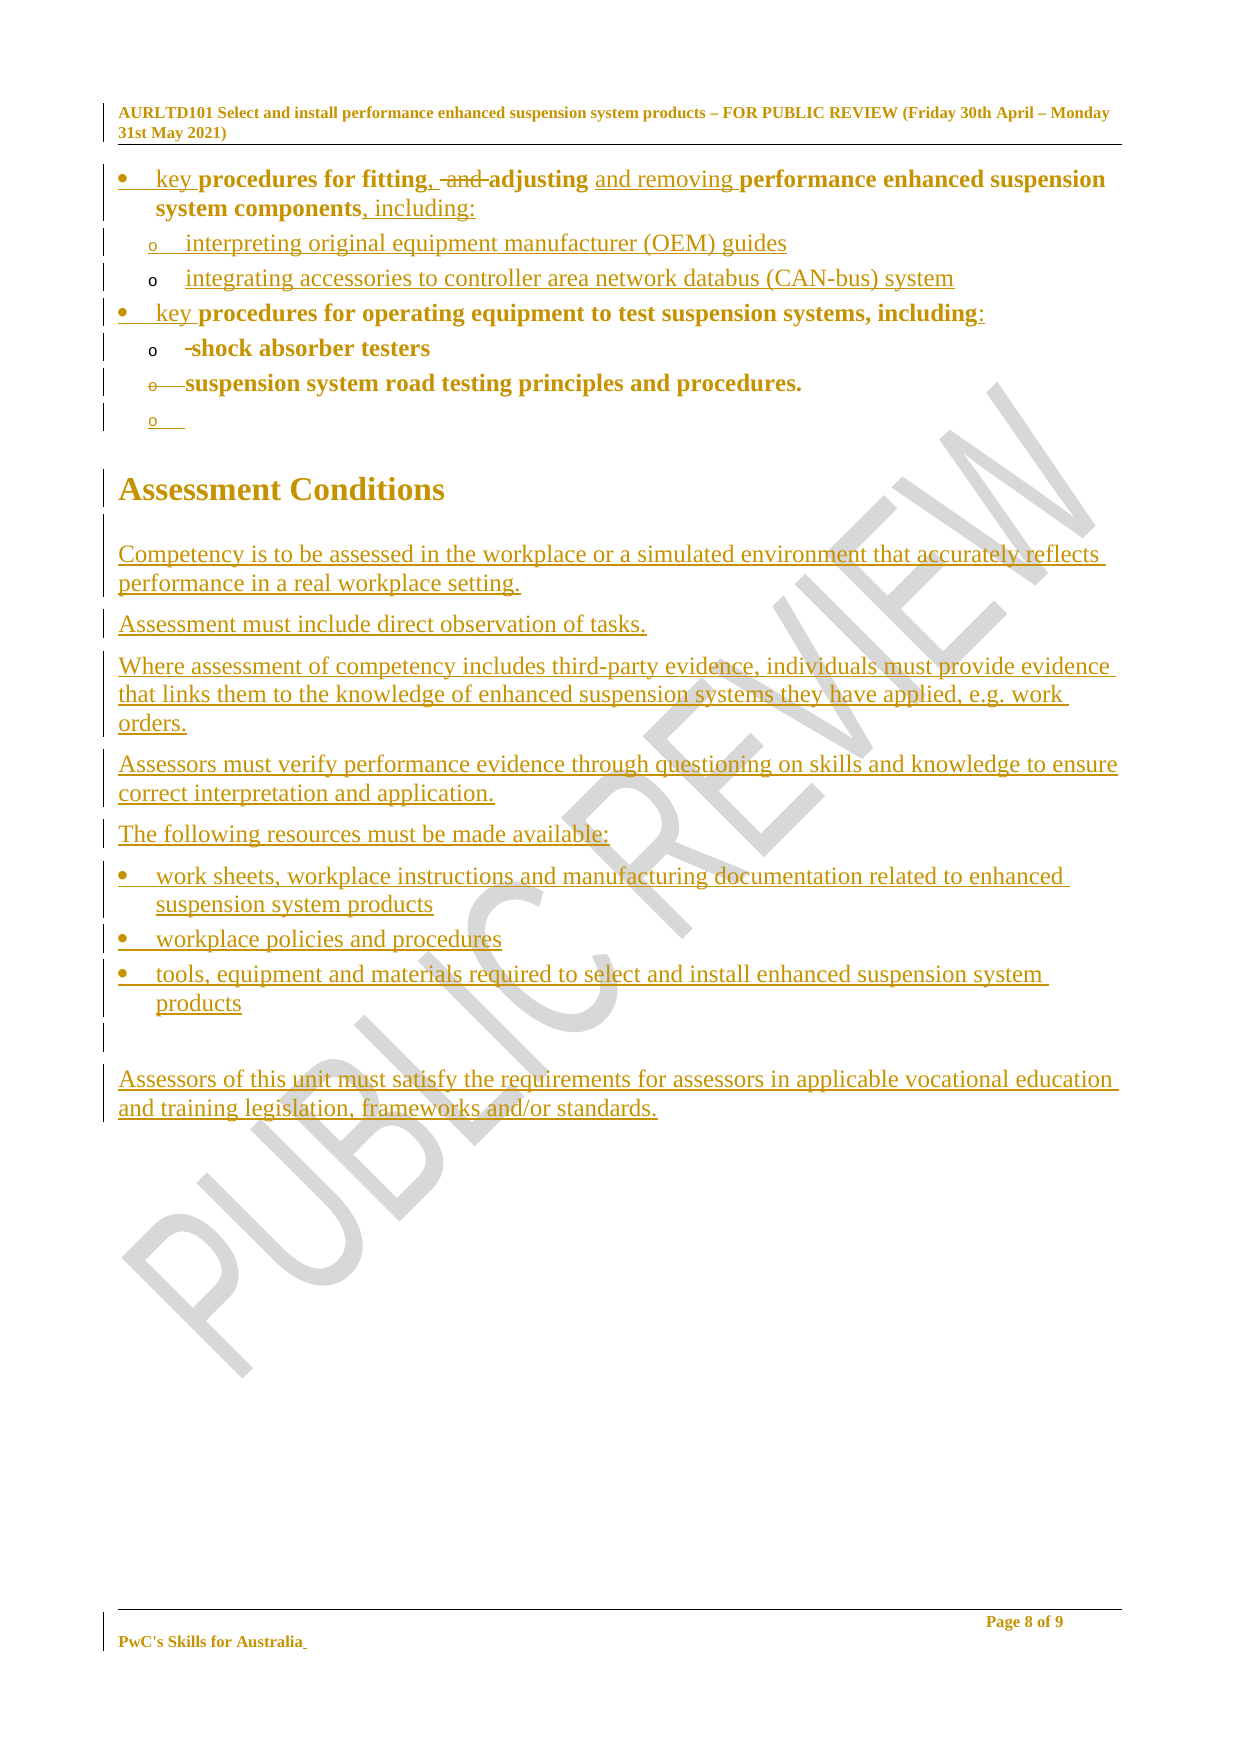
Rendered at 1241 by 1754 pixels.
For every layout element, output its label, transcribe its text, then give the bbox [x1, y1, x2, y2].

list procedures for operating equipment to test suspension systems, including [118, 298, 1122, 326]
list shock absorber testers [148, 333, 1122, 361]
subtitle Assessment Conditions [118, 469, 1122, 507]
list suspension system road testing principles and procedures. [148, 368, 1122, 396]
list procedures for fittingadjusting performance enhanced suspension system components [118, 164, 1122, 221]
